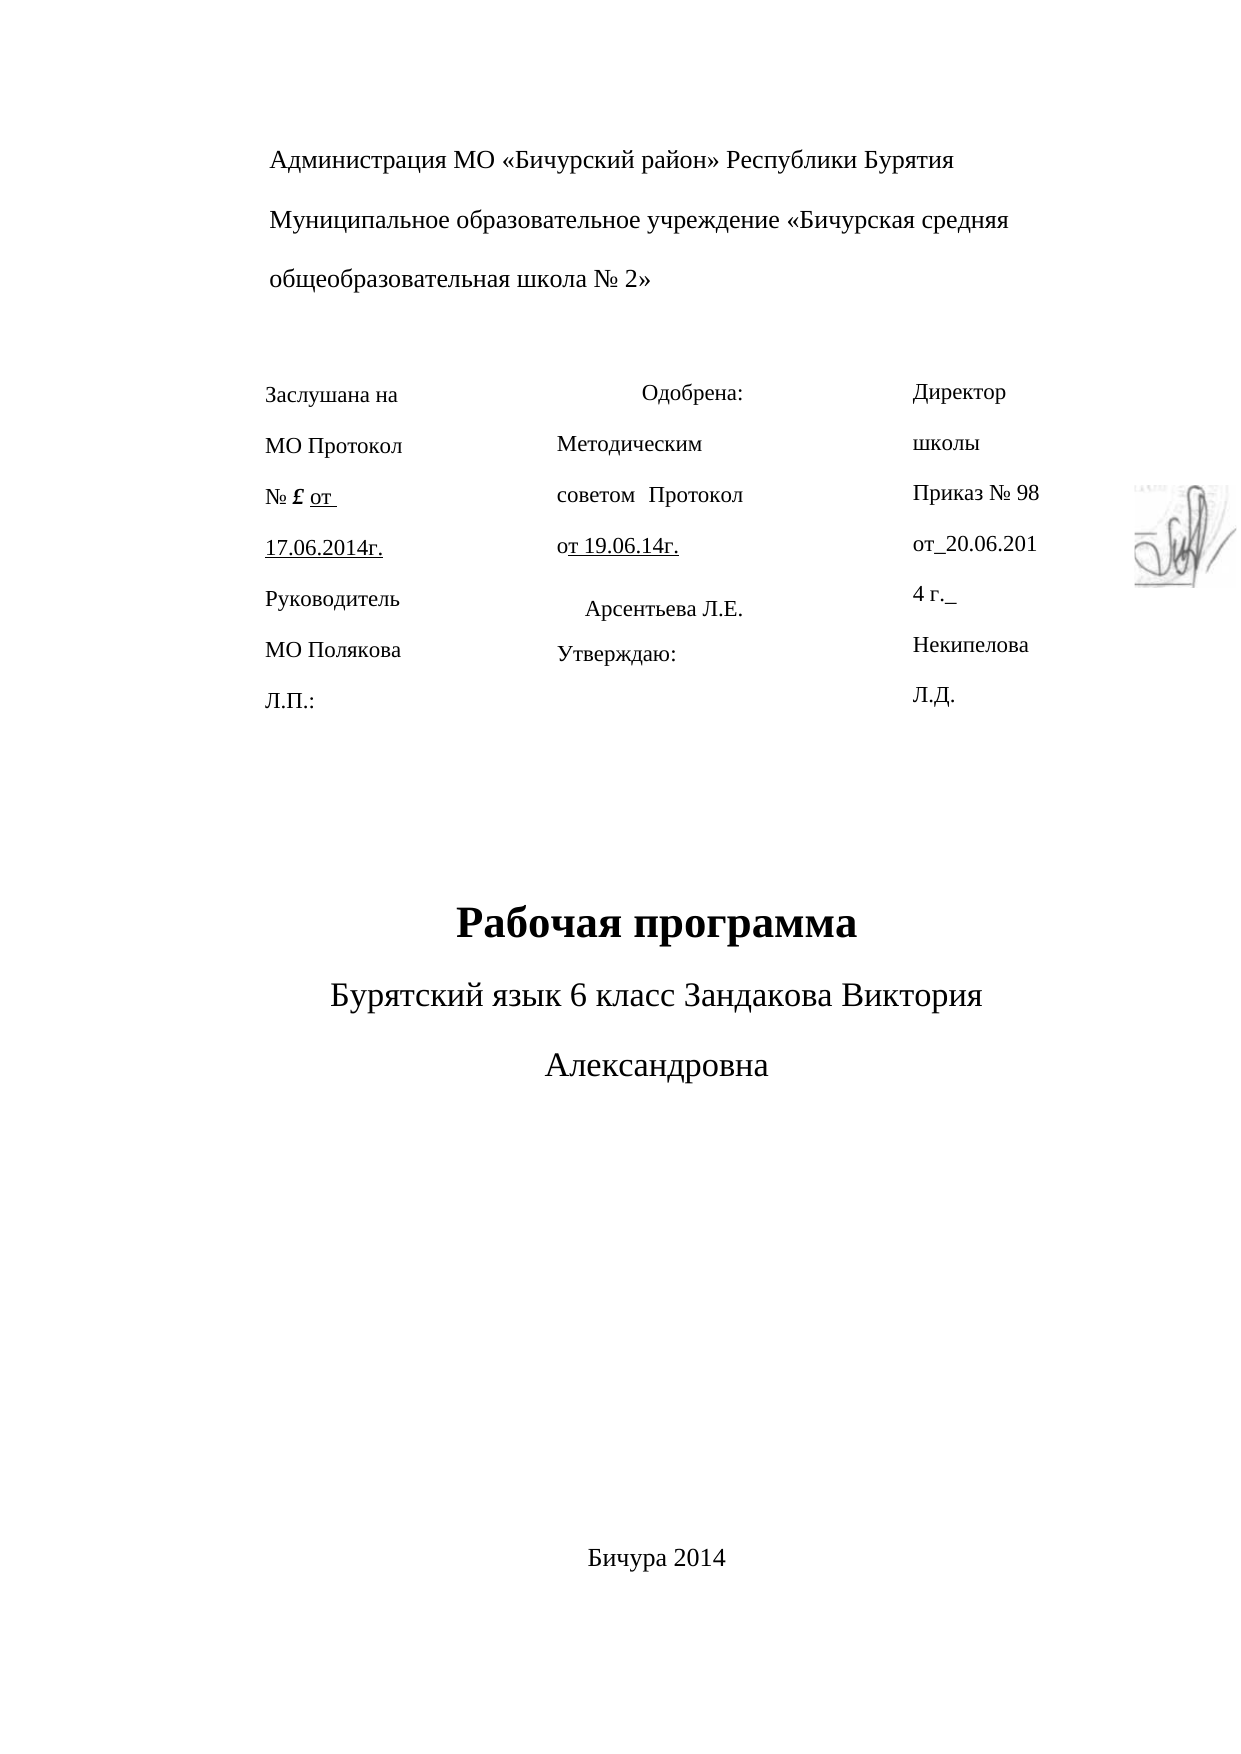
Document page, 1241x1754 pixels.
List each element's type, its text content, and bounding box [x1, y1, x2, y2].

text Арсентьева Л.Е. [554, 598, 743, 621]
text Одобрена: [554, 359, 743, 410]
text Бурятский язык 6 класс Зандакова Виктория Александровна [263, 950, 1050, 1091]
text Утверждаю: Директор школы Приказ № 98 от_20.06.2014 г._ Некипелова Л.Д. [557, 621, 747, 671]
text Утверждаю: Директор школы Приказ № 98 от_20.06.2014 г._ Некипелова Л.Д. [913, 359, 1046, 713]
text Методическим советом Протокол от 19.06.14г. [557, 410, 743, 563]
text Рабочая программа [263, 901, 1050, 946]
text Заслушана на МО Протокол № £ от 17.06.2014г. Руководитель МО Полякова Л.П.: [265, 362, 411, 719]
text Администрация МО «Бичурский район» Республики Бурятия Муниципальное образовательное учреждение «Бичурская средняя общеобразовательная школа № 2» [269, 121, 1011, 300]
picture [1133, 485, 1237, 586]
text Бичура 2014 [263, 1545, 1050, 1571]
